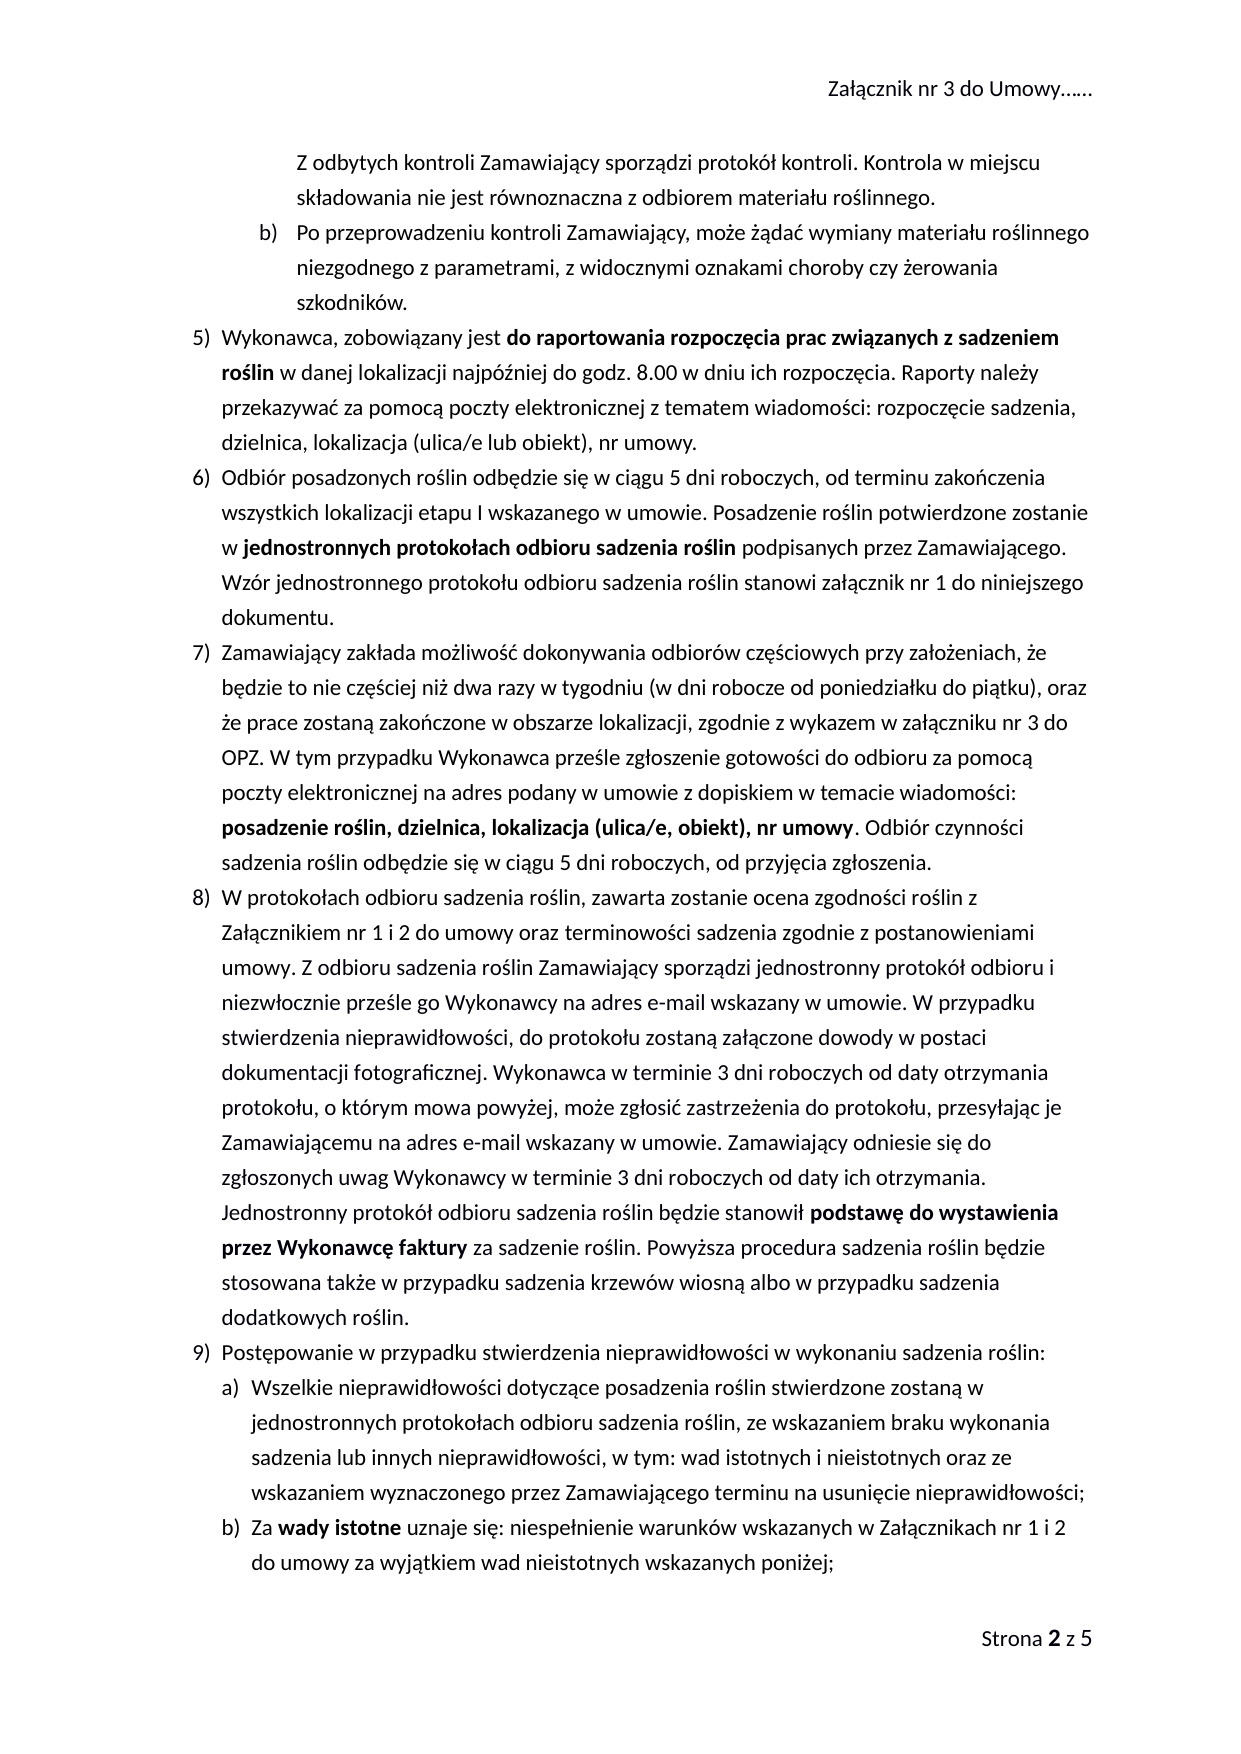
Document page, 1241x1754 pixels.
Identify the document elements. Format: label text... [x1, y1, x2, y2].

list Postępowanie w przypadku stwierdzenia nieprawidłowości w wykonaniu sadzenia roślin: [192, 1338, 1093, 1366]
list Po przeprowadzeniu kontroli Zamawiający, może żądać wymiany materiału roślinnego niezgodnego z parametrami, z widocznymi oznakami choroby czy żerowania szkodników. [259, 218, 1093, 316]
list Wszelkie nieprawidłowości dotyczące posadzenia roślin stwierdzone zostaną w jednostronnych protokołach odbioru sadzenia roślin, ze wskazaniem braku wykonania sadzenia lub innych nieprawidłowości, w tym: wad istotnych i nieistotnych oraz ze wskazaniem wyznaczonego przez Zamawiającego terminu na usunięcie nieprawidłowości; [221, 1373, 1093, 1506]
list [259, 148, 1093, 211]
list Zamawiający zakłada możliwość dokonywania odbiorów częściowych przy założeniach, że będzie to nie częściej niż dwa razy w tygodniu (w dni robocze od poniedziałku do piątku), oraz że prace zostaną zakończone w obszarze lokalizacji, zgodnie z wykazem w załączniku nr 3 do OPZ. W tym przypadku Wykonawca prześle zgłoszenie gotowości do odbioru za pomocą poczty elektronicznej na adres podany w umowie z dopiskiem w temacie wiadomości: posadzenie roślin, dzielnica, lokalizacja (ulica/e, obiekt), nr umowy. Odbiór czynności sadzenia roślin odbędzie się w ciągu 5 dni roboczych, od przyjęcia zgłoszenia. [192, 638, 1093, 876]
list Wykonawca, zobowiązany jest do raportowania rozpoczęcia prac związanych z sadzeniem roślin w danej lokalizacji najpóźniej do godz. 8.00 w dniu ich rozpoczęcia. Raporty należy przekazywać za pomocą poczty elektronicznej z tematem wiadomości: rozpoczęcie sadzenia, dzielnica, lokalizacja (ulica/e lub obiekt), nr umowy. [192, 323, 1093, 456]
list Za wady istotne uznaje się: niespełnienie warunków wskazanych w Załącznikach nr 1 i 2 do umowy za wyjątkiem wad nieistotnych wskazanych poniżej; [221, 1513, 1093, 1576]
list Odbiór posadzonych roślin odbędzie się w ciągu 5 dni roboczych, od terminu zakończenia wszystkich lokalizacji etapu I wskazanego w umowie. Posadzenie roślin potwierdzone zostanie w jednostronnych protokołach odbioru sadzenia roślin podpisanych przez Zamawiającego. Wzór jednostronnego protokołu odbioru sadzenia roślin stanowi załącznik nr 1 do niniejszego dokumentu. [192, 463, 1093, 631]
list W protokołach odbioru sadzenia roślin, zawarta zostanie ocena zgodności roślin z Załącznikiem nr 1 i 2 do umowy oraz terminowości sadzenia zgodnie z postanowieniami umowy. Z odbioru sadzenia roślin Zamawiający sporządzi jednostronny protokół odbioru i niezwłocznie prześle go Wykonawcy na adres e-mail wskazany w umowie. W przypadku stwierdzenia nieprawidłowości, do protokołu zostaną załączone dowody w postaci dokumentacji fotograficznej. Wykonawca w terminie 3 dni roboczych od daty otrzymania protokołu, o którym mowa powyżej, może zgłosić zastrzeżenia do protokołu, przesyłając je Zamawiającemu na adres e-mail wskazany w umowie. Zamawiający odniesie się do zgłoszonych uwag Wykonawcy w terminie 3 dni roboczych od daty ich otrzymania. Jednostronny protokół odbioru sadzenia roślin będzie stanowił podstawę do wystawienia przez Wykonawcę faktury za sadzenie roślin. Powyższa procedura sadzenia roślin będzie stosowana także w przypadku sadzenia krzewów wiosną albo w przypadku sadzenia dodatkowych roślin. [192, 883, 1093, 1331]
